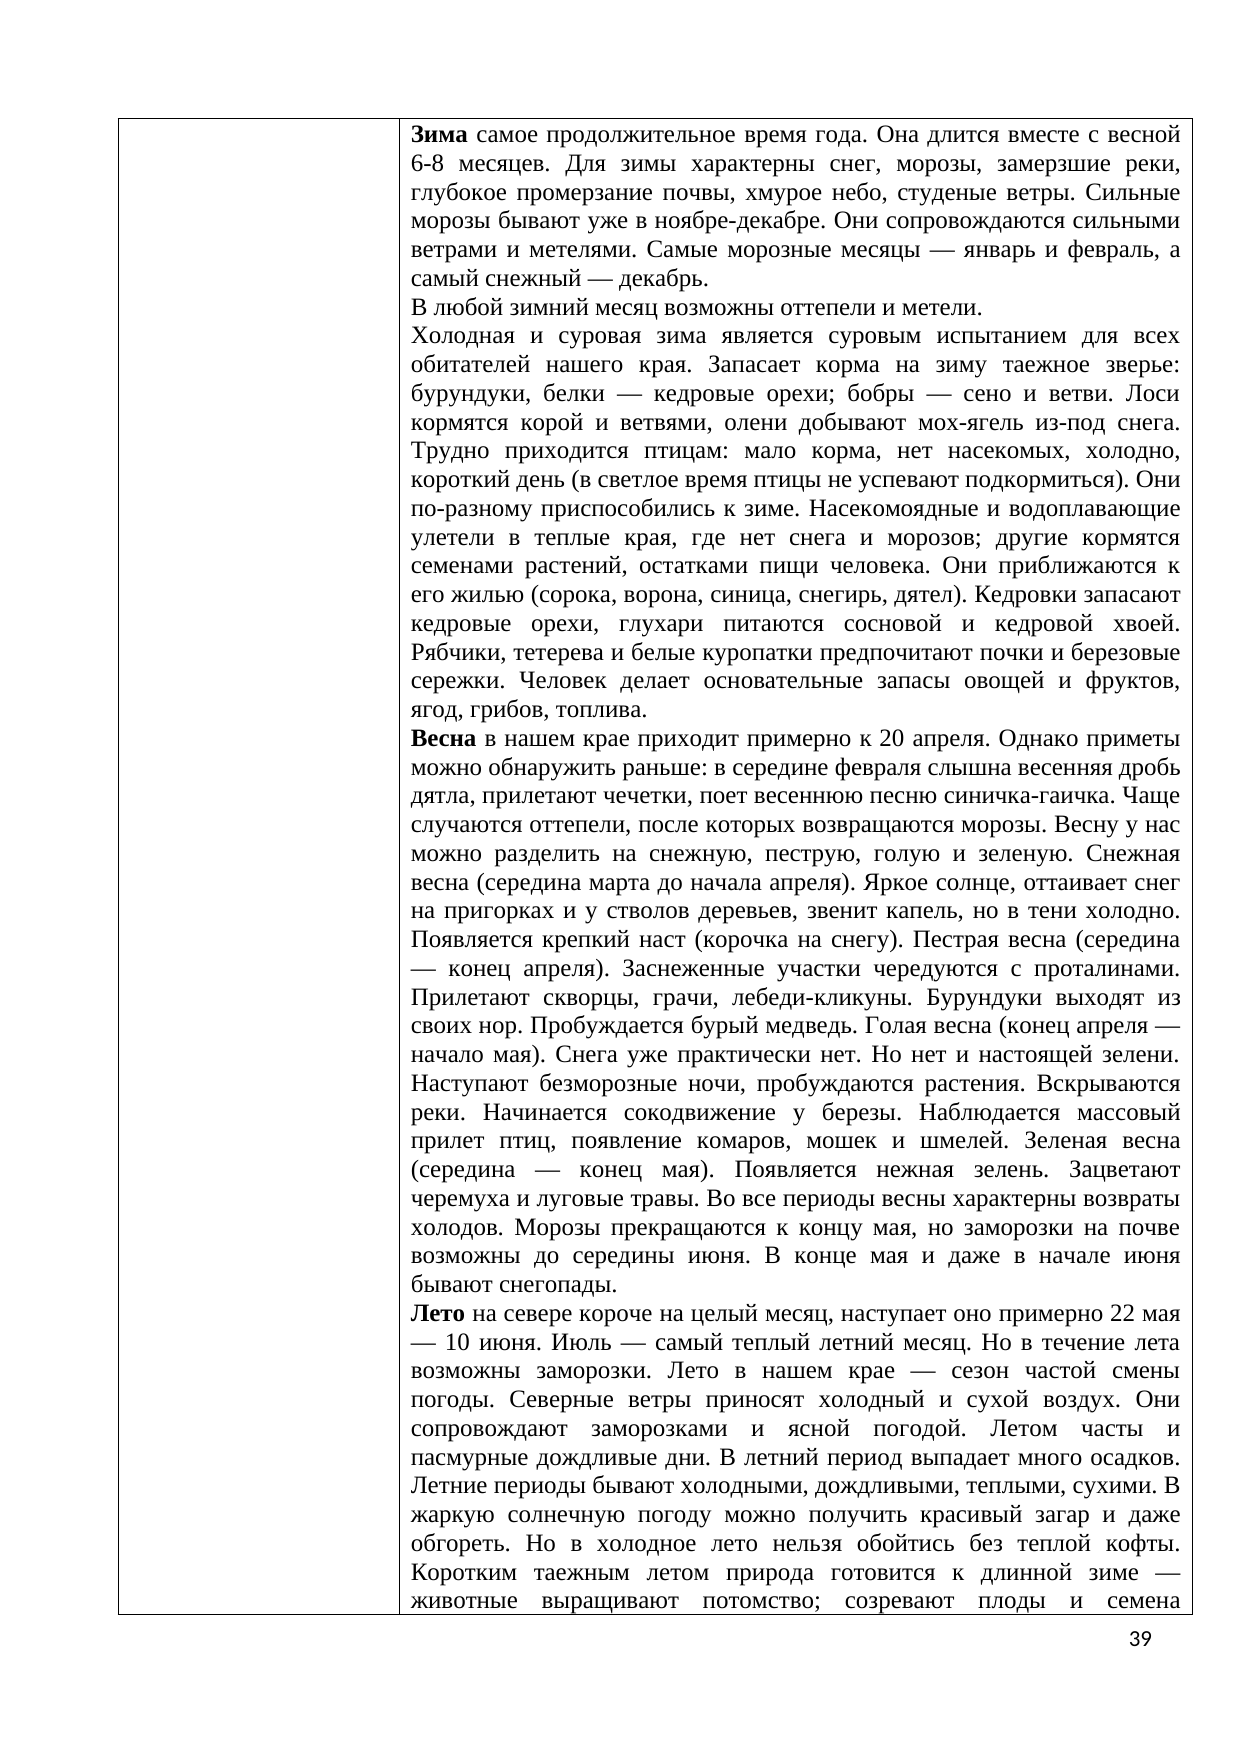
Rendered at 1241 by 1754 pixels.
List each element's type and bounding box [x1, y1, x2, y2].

table_cell [119, 119, 399, 1614]
table_cell [400, 119, 1192, 1614]
